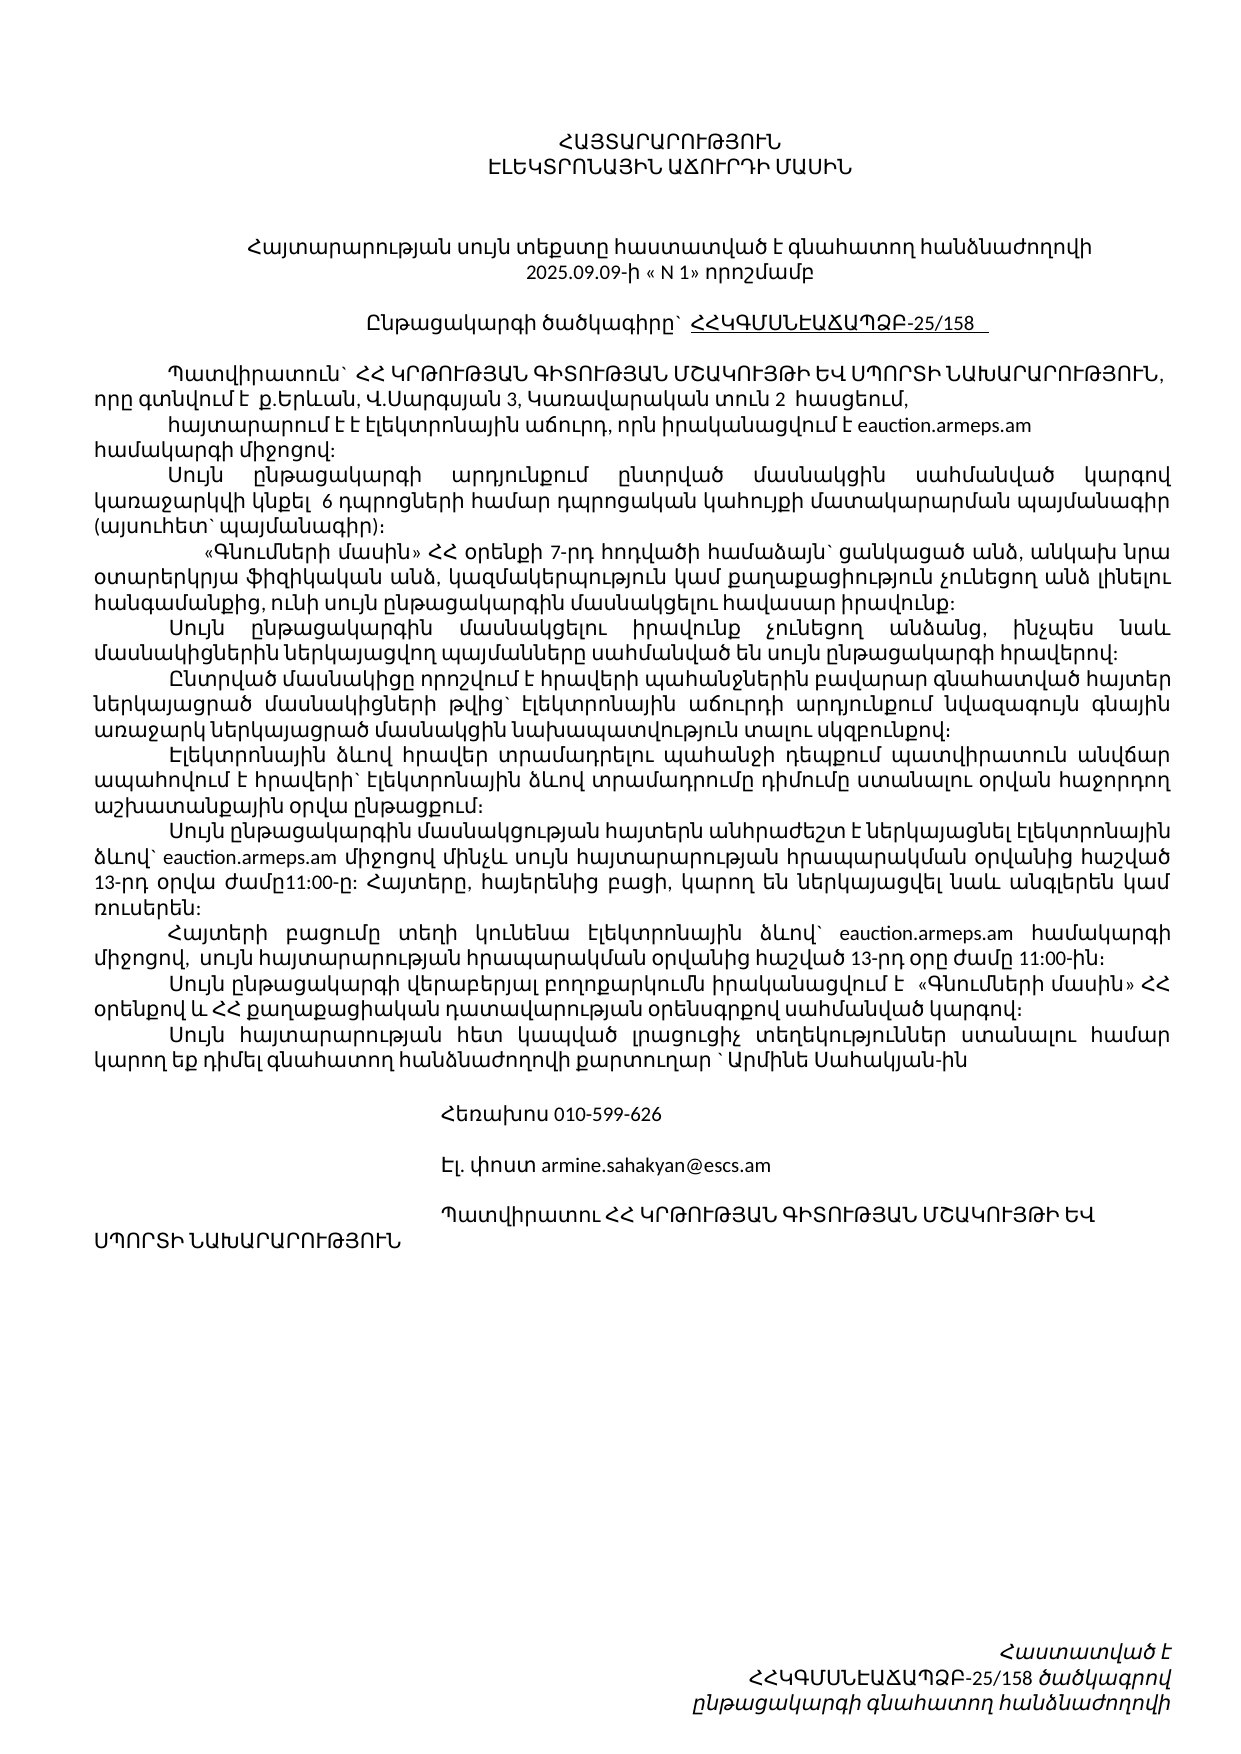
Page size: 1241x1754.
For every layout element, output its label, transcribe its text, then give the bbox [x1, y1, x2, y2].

text ՀԱՅՏԱՐԱՐՈՒԹՅՈՒՆ [94, 129, 1171, 154]
text Ընտրված մասնակիցը որոշվում է հրավերի պահանջներին բավարար գնահատված հայտեր ներկայացրած մասնակիցների թվից` էլեկտրոնային աճուրդի արդյունքում նվազագույն գնային առաջարկ ներկայացրած մասնակցին նախապատվություն տալու սկզբունքով։ [94, 666, 1171, 742]
text Սույն հայտարարության հետ կապված լրացուցիչ տեղեկություններ ստանալու համար կարող եք դիմել գնահատող հանձնաժողովի քարտուղար ` Արմինե Սահակյան-ին [94, 1022, 1171, 1073]
text Հեռախոս 010-599-626 [94, 1101, 1171, 1126]
text ընթացակարգի գնահատող հանձնաժողովի [94, 1690, 1171, 1716]
text «Գնումների մասին» ՀՀ օրենքի 7-րդ հոդվածի համաձայն` ցանկացած անձ, անկախ նրա օտարերկրյա ֆիզիկական անձ, կազմակերպություն կամ քաղաքացիություն չունեցող անձ լինելու հանգամանքից, ունի սույն ընթացակարգին մասնակցելու հավասար իրավունք: [94, 539, 1171, 615]
text ԷԼԵԿՏՐՈՆԱՅԻՆ ԱՃՈՒՐԴԻ ՄԱՍԻՆ [94, 154, 1171, 180]
text Սույն ընթացակարգի վերաբերյալ բողոքարկումն իրականացվում է «Գնումների մասին» ՀՀ օրենքով և ՀՀ քաղաքացիական դատավարության օրենսգրքով սահմանված կարգով։ [94, 971, 1171, 1022]
text Սույն ընթացակարգին մասնակցության հայտերն անհրաժեշտ է ներկայացնել էլեկտրոնային ձևով` eauction.armeps.am միջոցով մինչև սույն հայտարարության հրապարակման օրվանից հաշված 13-րդ օրվա ժամը11:00-ը: Հայտերը, հայերենից բացի, կարող են ներկայացվել նաև անգլերեն կամ ռուսերեն: [94, 818, 1171, 920]
text հայտարարում է է էլեկտրոնային աճուրդ, որն իրականացվում է eauction.armeps.am համակարգի միջոցով: [94, 412, 1171, 463]
text Սույն ընթացակարգին մասնակցելու իրավունք չունեցող անձանց, ինչպես նաև մասնակիցներին ներկայացվող պայմանները սահմանված են սույն ընթացակարգի հրավերով: [94, 615, 1171, 666]
text Պատվիրատուն` ՀՀ ԿՐԹՈՒԹՅԱՆ ԳԻՏՈՒԹՅԱՆ ՄՇԱԿՈՒՅԹԻ ԵՎ ՍՊՈՐՏԻ ՆԱԽԱՐԱՐՈՒԹՅՈՒՆ, որը գտնվում է ք.Երևան, Վ.Սարգսյան 3, Կառավարական տուն 2 հասցեում, [94, 361, 1171, 412]
text Էլ. փոստ armine.sahakyan@escs.am [94, 1152, 1171, 1177]
text Ընթացակարգի ծածկագիրը` ՀՀԿԳՄՍՆԷԱՃԱՊՁԲ-25/158 [94, 310, 1171, 336]
text 2025.09.09 -ի « N 1» որոշմամբ [94, 259, 1171, 285]
text Էլեկտրոնային ձևով հրավեր տրամադրելու պահանջի դեպքում պատվիրատուն անվճար ապահովում է հրավերի` էլեկտրոնային ձևով տրամադրումը դիմումը ստանալու օրվան հաջորդող աշխատանքային օրվա ընթացքում։ [94, 742, 1171, 818]
text Պատվիրատու ՀՀ ԿՐԹՈՒԹՅԱՆ ԳԻՏՈՒԹՅԱՆ ՄՇԱԿՈՒՅԹԻ ԵՎ ՍՊՈՐՏԻ ՆԱԽԱՐԱՐՈՒԹՅՈՒՆ [94, 1203, 1171, 1253]
text Հաստատված է [94, 1639, 1171, 1665]
text ՀՀԿԳՄՍՆԷԱՃԱՊՁԲ-25/158 ծածկագրով [94, 1665, 1171, 1690]
text Հայտերի բացումը տեղի կունենա էլեկտրոնային ձևով` eauction.armeps.am համակարգի միջոցով, սույն հայտարարության հրապարակման օրվանից հաշված 13-րդ օրը ժամը 11:00-ին։ [94, 920, 1171, 971]
text Հայտարարության սույն տեքստը հաստատված է գնահատող հանձնաժողովի [94, 234, 1171, 259]
text Սույն ընթացակարգի արդյունքում ընտրված մասնակցին սահմանված կարգով կառաջարկվի կնքել 6 դպրոցների համար դպրոցական կահույքի մատակարարման պայմանագիր (այսուհետ` պայմանագիր)։ [94, 463, 1171, 539]
